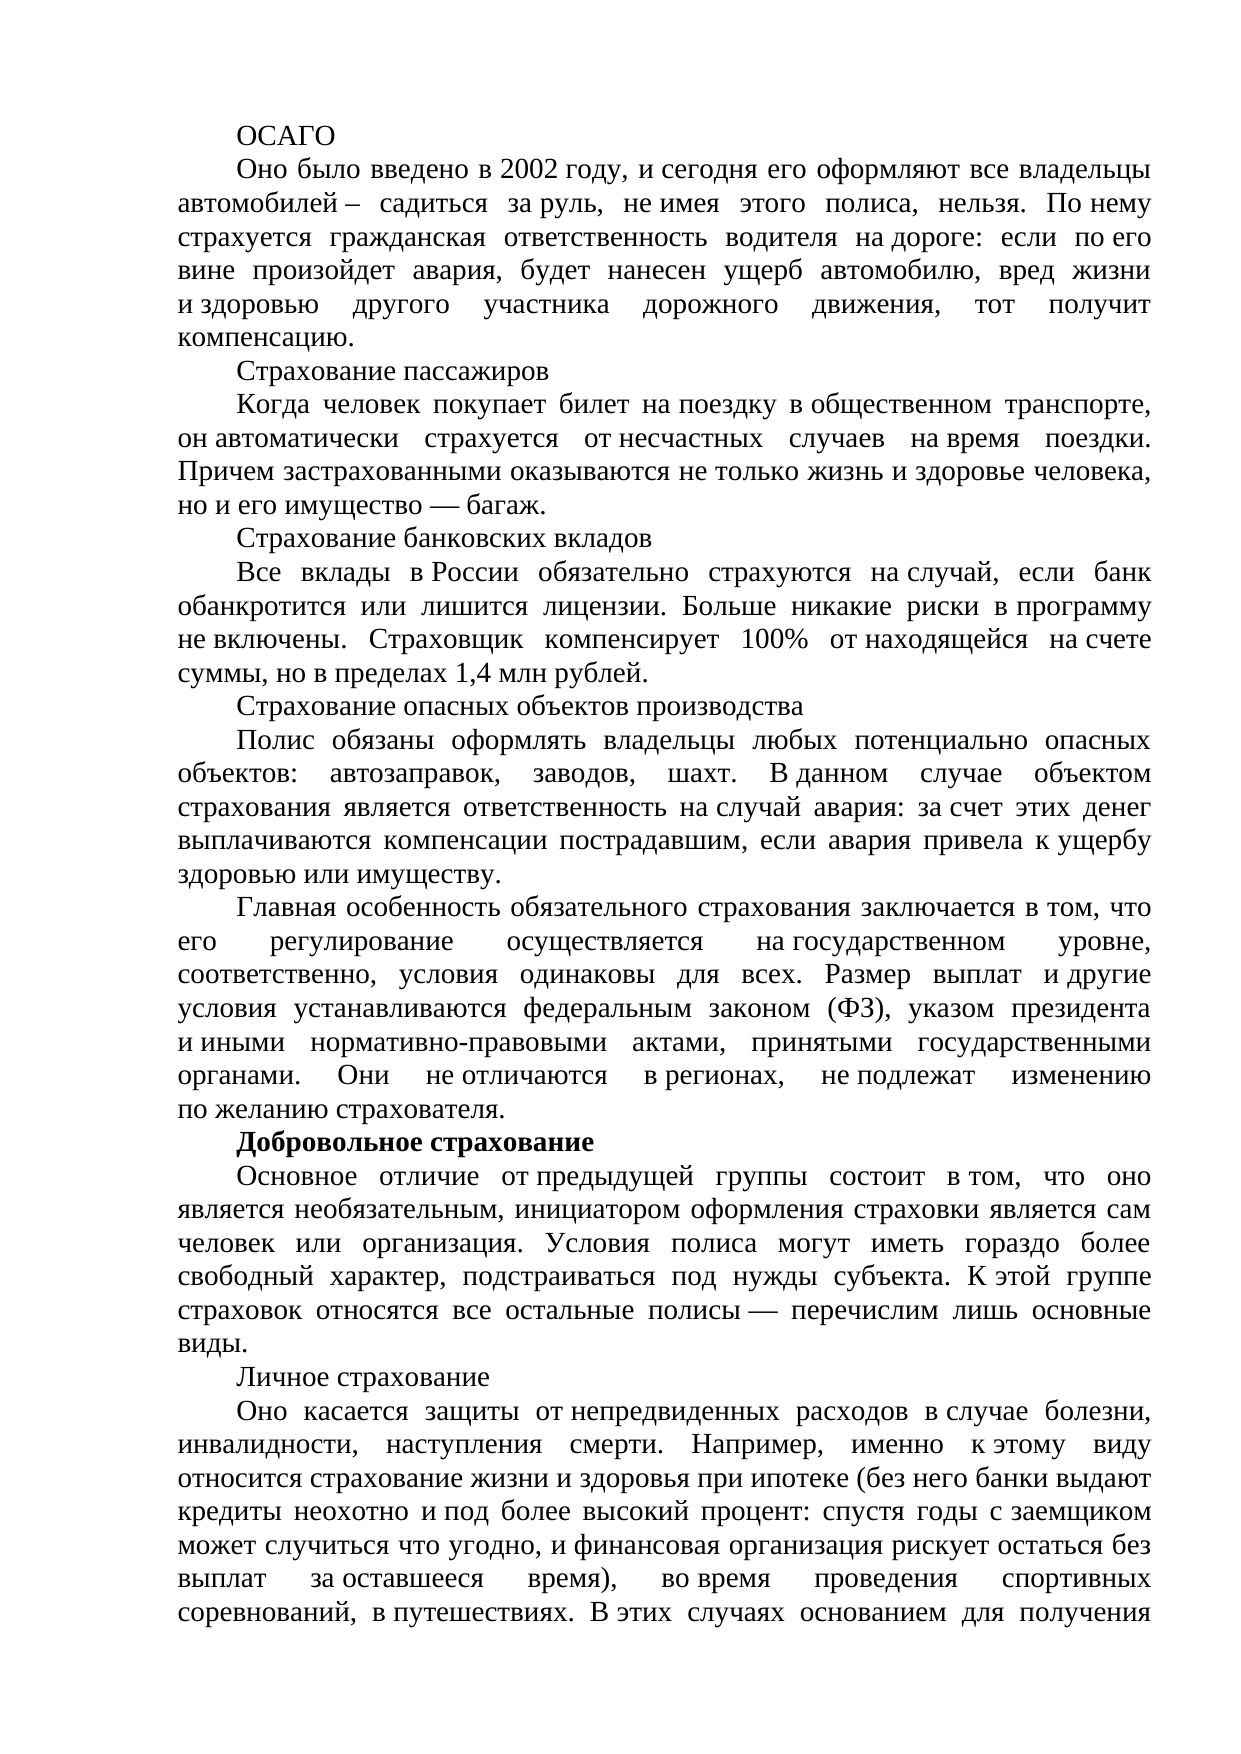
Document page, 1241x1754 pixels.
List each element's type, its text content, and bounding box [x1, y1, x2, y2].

text Личное страхование [177, 1359, 1152, 1393]
text Добровольное страхование [177, 1124, 1152, 1158]
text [177, 1393, 1152, 1627]
text Когда человек покупает билет на поездку в общественном транспорте, он автоматически страхуется от несчастных случаев на время поездки. Причем застрахованными оказываются не только жизнь и здоровье человека, но и его имущество — багаж. [177, 386, 1152, 521]
text Страхование пассажиров [177, 353, 1152, 386]
text Главная особенность обязательного страхования заключается в том, что его регулирование осуществляется на государственном уровне, соответственно, условия одинаковы для всех. Размер выплат и другие условия устанавливаются федеральным законом (ФЗ), указом президента и иными нормативно-правовыми актами, принятыми государственными органами. Они не отличаются в регионах, не подлежат изменению по желанию страхователя. [177, 889, 1152, 1124]
text Основное отличие от предыдущей группы состоит в том, что оно является необязательным, инициатором оформления страховки является сам человек или организация. Условия полиса могут иметь гораздо более свободный характер, подстраиваться под нужды субъекта. К этой группе страховок относятся все остальные полисы — перечислим лишь основные виды. [177, 1158, 1152, 1359]
text Все вклады в России обязательно страхуются на случай, если банк обанкротится или лишится лицензии. Больше никакие риски в программу не включены. Страховщик компенсирует 100% от находящейся на счете суммы, но в пределах 1,4 млн рублей. [177, 554, 1152, 688]
text Оно было введено в 2002 году, и сегодня его оформляют все владельцы автомобилей – садиться за руль, не имея этого полиса, нельзя. По нему страхуется гражданская ответственность водителя на дороге: если по его вине произойдет авария, будет нанесен ущерб автомобилю, вред жизни и здоровью другого участника дорожного движения, тот получит компенсацию. [177, 152, 1152, 353]
text Полис обязаны оформлять владельцы любых потенциально опасных объектов: автозаправок, заводов, шахт. В данном случае объектом страхования является ответственность на случай авария: за счет этих денег выплачиваются компенсации пострадавшим, если авария привела к ущербу здоровью или имуществу. [177, 722, 1152, 889]
text Страхование банковских вкладов [177, 521, 1152, 554]
text Страхование опасных объектов производства [177, 688, 1152, 722]
text ОСАГО [177, 118, 1152, 152]
